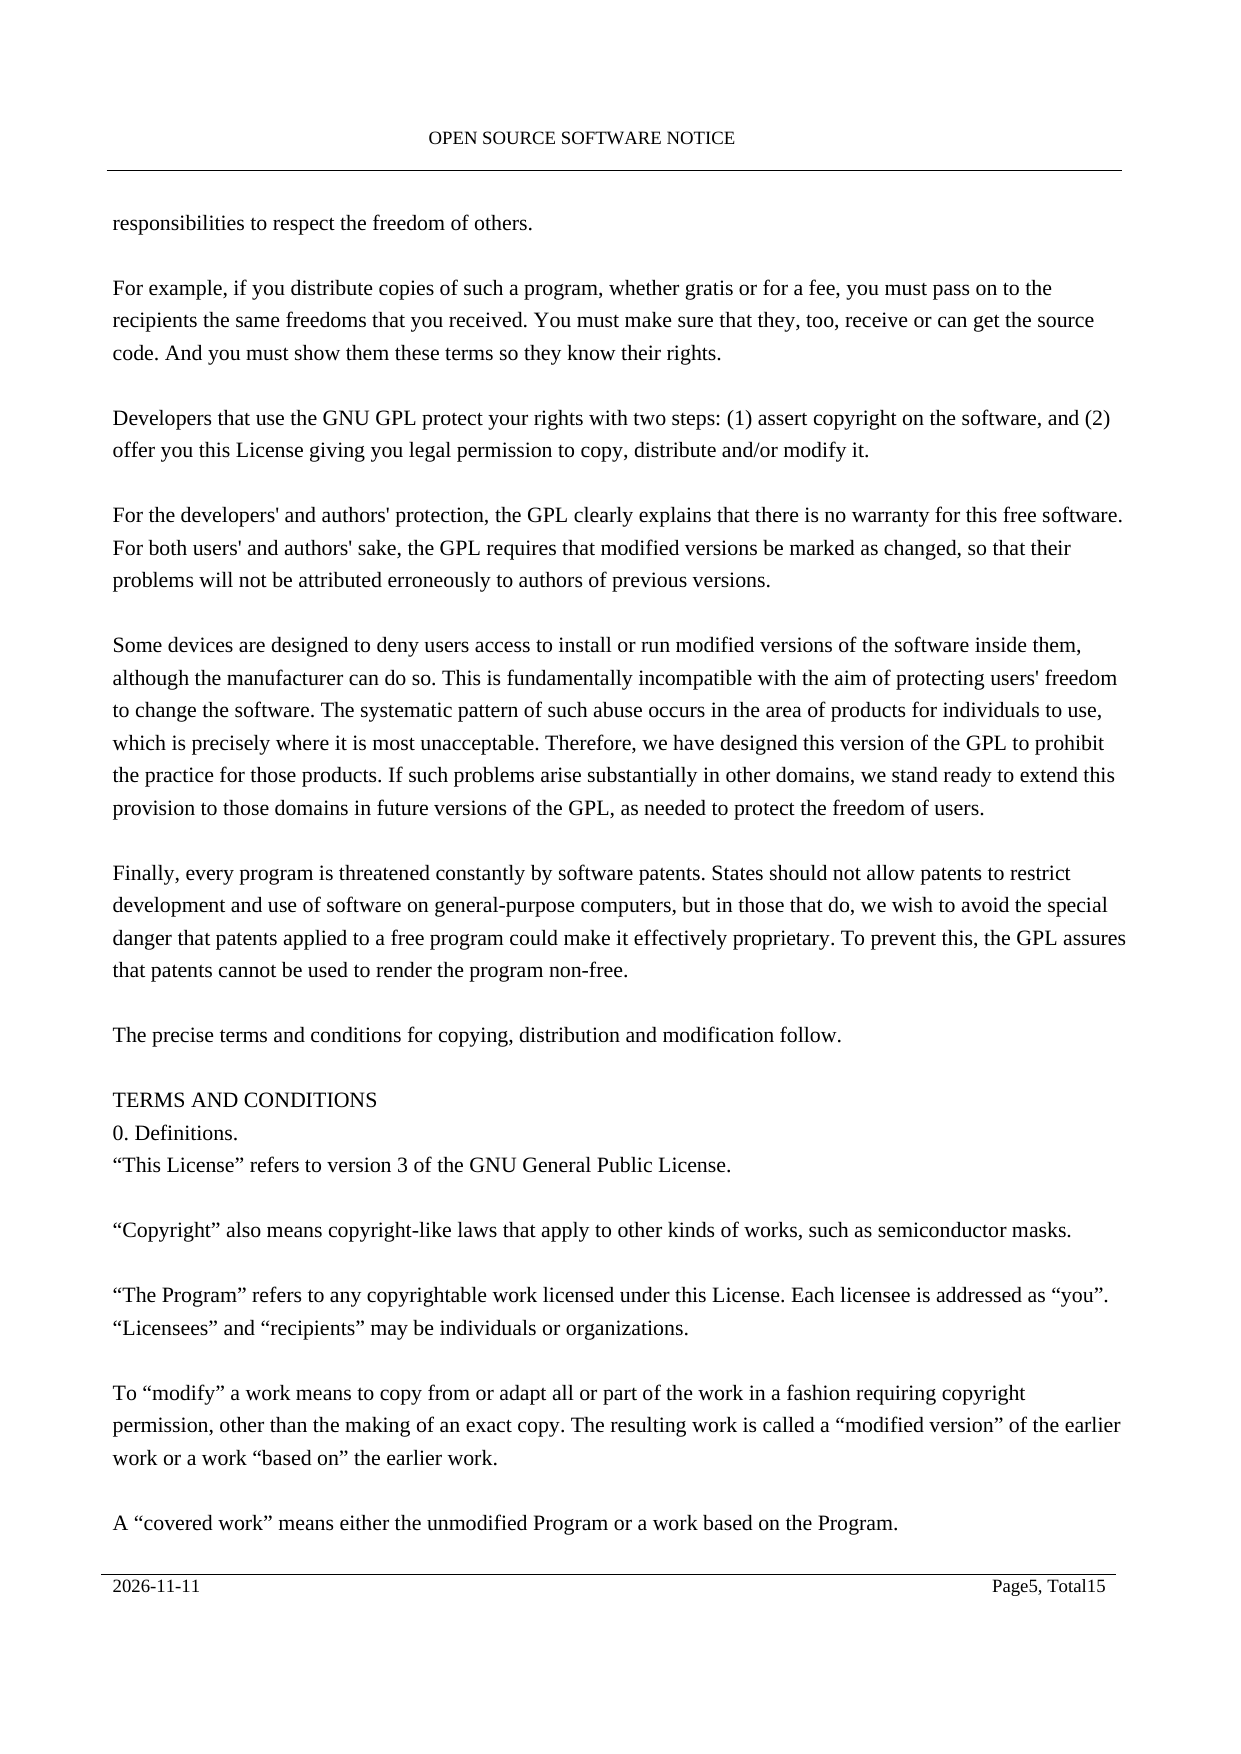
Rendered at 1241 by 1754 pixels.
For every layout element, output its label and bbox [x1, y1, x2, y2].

text [112, 206, 1128, 1539]
